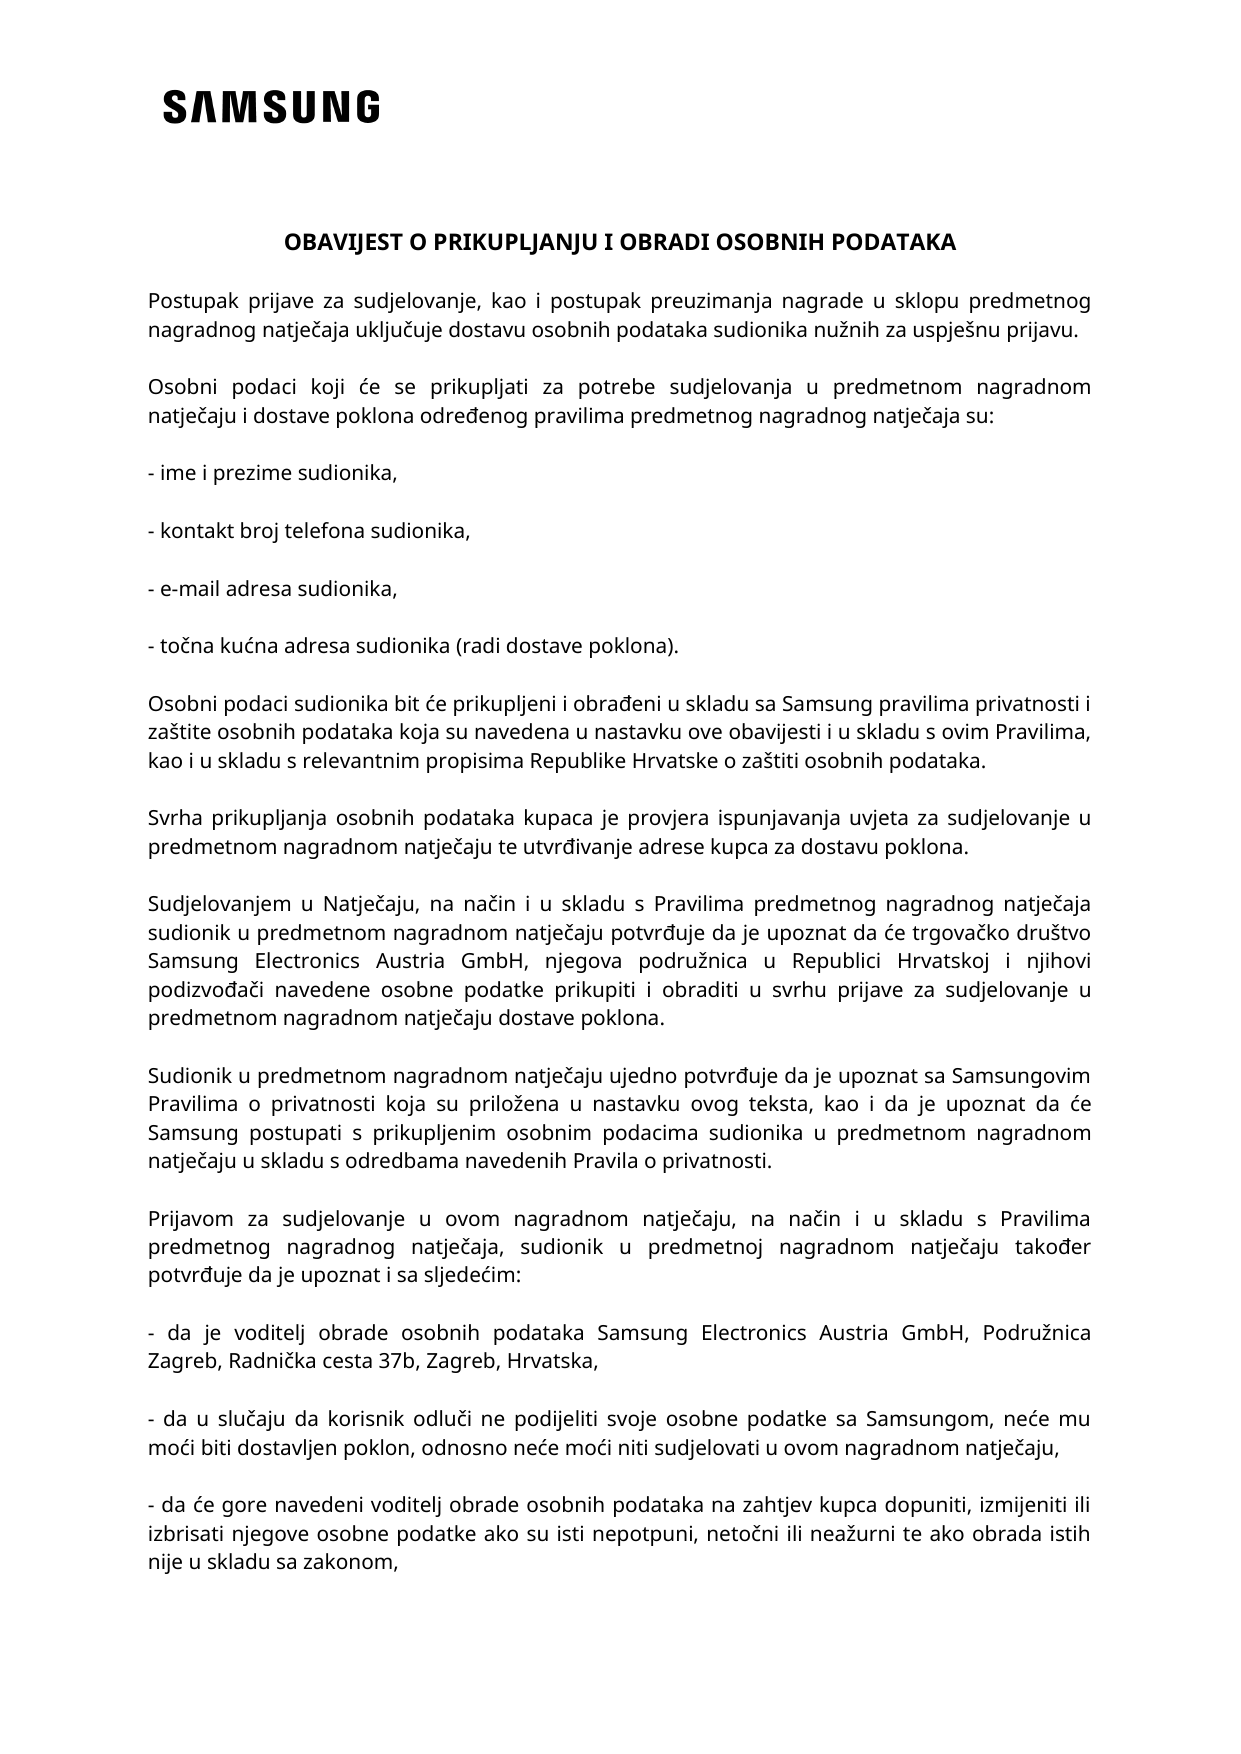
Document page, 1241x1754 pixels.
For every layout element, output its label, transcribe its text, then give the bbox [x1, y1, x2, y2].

list - e-mail adresa sudionika, [148, 574, 1093, 602]
text Osobni podaci koji će se prikupljati za potrebe sudjelovanja u predmetnom nagradnom natječaju i dostave poklona određenog pravilima predmetnog nagradnog natječaja su: [148, 372, 1093, 429]
text - da će gore navedeni voditelj obrade osobnih podataka na zahtjev kupca dopuniti, izmijeniti ili izbrisati njegove osobne podatke ako su isti nepotpuni, netočni ili neažurni te ako obrada istih nije u skladu sa zakonom, [148, 1490, 1093, 1576]
text - da u slučaju da korisnik odluči ne podijeliti svoje osobne podatke sa Samsungom, neće mu moći biti dostavljen poklon, odnosno neće moći niti sudjelovati u ovom nagradnom natječaju, [148, 1404, 1093, 1461]
text Svrha prikupljanja osobnih podataka kupaca je provjera ispunjavanja uvjeta za sudjelovanje u predmetnom nagradnom natječaju te utvrđivanje adrese kupca za dostavu poklona. [148, 803, 1093, 860]
text Postupak prijave za sudjelovanje, kao i postupak preuzimanja nagrade u sklopu predmetnog nagradnog natječaja uključuje dostavu osobnih podataka sudionika nužnih za uspješnu prijavu. [148, 286, 1093, 343]
text Sudionik u predmetnom nagradnom natječaju ujedno potvrđuje da je upoznat sa Samsungovim Pravilima o privatnosti koja su priložena u nastavku ovog teksta, kao i da je upoznat da će Samsung postupati s prikupljenim osobnim podacima sudionika u predmetnom nagradnom natječaju u skladu s odredbama navedenih Pravila o privatnosti. [148, 1061, 1093, 1174]
list - ime i prezime sudionika, [148, 458, 1093, 487]
picture [147, 73, 395, 140]
text Prijavom za sudjelovanje u ovom nagradnom natječaju, na način i u skladu s Pravilima predmetnog nagradnog natječaja, sudionik u predmetnoj nagradnom natječaju također potvrđuje da je upoznat i sa sljedećim: [148, 1204, 1093, 1289]
text Sudjelovanjem u Natječaju, na način i u skladu s Pravilima predmetnog nagradnog natječaja sudionik u predmetnom nagradnom natječaju potvrđuje da je upoznat da će trgovačko društvo Samsung Electronics Austria GmbH, njegova podružnica u Republici Hrvatskoj i njihovi podizvođači navedene osobne podatke prikupiti i obraditi u svrhu prijave za sudjelovanje u predmetnom nagradnom natječaju dostave poklona. [148, 889, 1093, 1032]
list - kontakt broj telefona sudionika, [148, 516, 1093, 544]
text - da je voditelj obrade osobnih podataka Samsung Electronics Austria GmbH, Podružnica Zagreb, Radnička cesta 37b, Zagreb, Hrvatska, [148, 1318, 1093, 1375]
text OBAVIJEST O PRIKUPLJANJU I OBRADI OSOBNIH PODATAKA [148, 226, 1093, 257]
text Osobni podaci sudionika bit će prikupljeni i obrađeni u skladu sa Samsung pravilima privatnosti i zaštite osobnih podataka koja su navedena u nastavku ove obavijesti i u skladu s ovim Pravilima, kao i u skladu s relevantnim propisima Republike Hrvatske o zaštiti osobnih podataka. [148, 689, 1093, 774]
list - točna kućna adresa sudionika (radi dostave poklona). [148, 631, 1093, 660]
